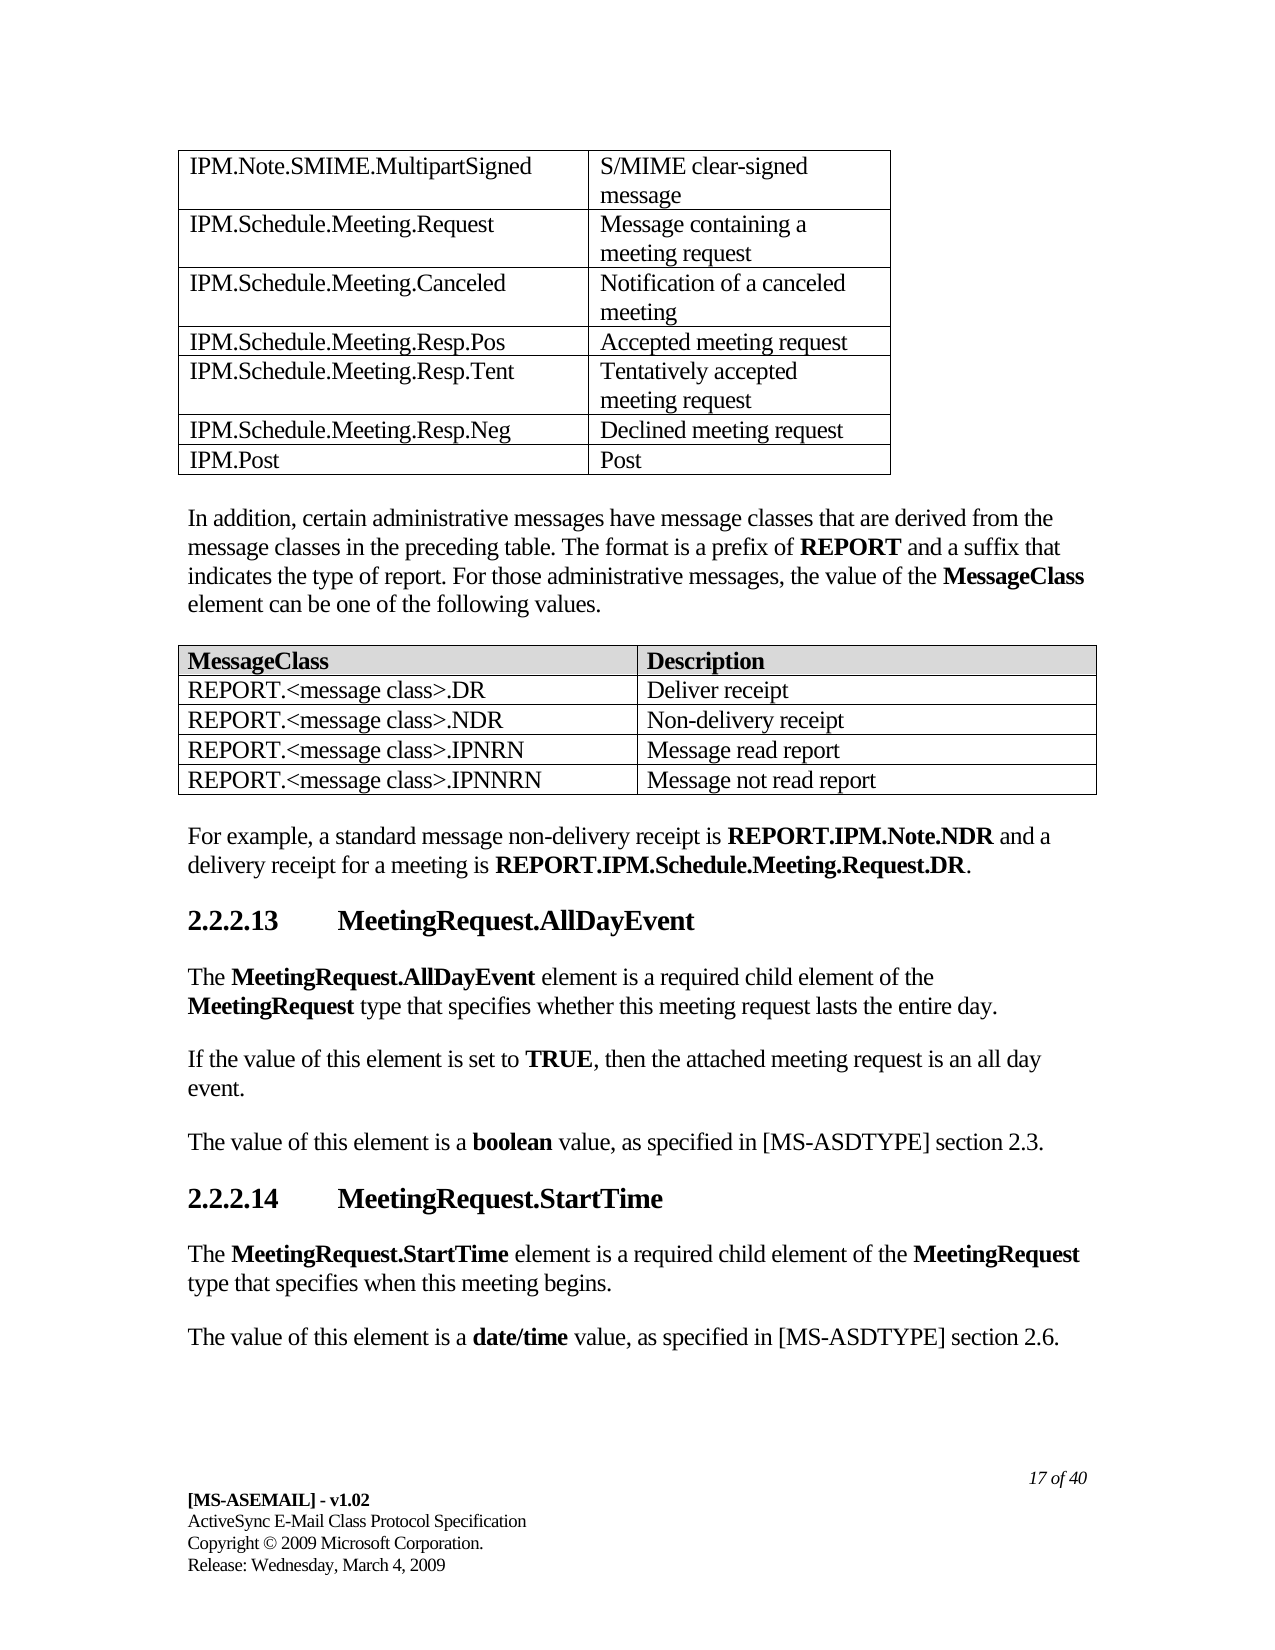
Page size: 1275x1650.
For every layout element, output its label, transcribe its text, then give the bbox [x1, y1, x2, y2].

table_cell S/MIME clear-signed message [589, 151, 890, 208]
text The value of this element is a date/time value, as specified in [MS-ASDTYPE] section 2.6. [187, 1322, 1087, 1351]
table_cell IPM.Schedule.Meeting.Resp.Neg [179, 415, 588, 444]
table_header MessageClass [179, 646, 637, 674]
text The value of this element is a boolean value, as specified in [MS-ASDTYPE] section 2.3. [187, 1127, 1087, 1156]
table_cell REPORT.<message class>.DR [179, 676, 637, 704]
table_cell IPM.Post [179, 445, 588, 473]
table_cell Message read report [638, 735, 1096, 764]
table_cell IPM.Schedule.Meeting.Resp.Tent [179, 356, 588, 414]
table_cell Message containing a meeting request [589, 210, 890, 267]
text The MeetingRequest.StartTime element is a required child element of the MeetingRequest type that specifies when this meeting begins. [187, 1239, 1087, 1297]
text The MeetingRequest.AllDayEvent element is a required child element of the MeetingRequest type that specifies whether this meeting request lasts the entire day. [187, 962, 1087, 1019]
table_cell Post [589, 445, 890, 473]
text For example, a standard message non-delivery receipt is REPORT.IPM.Note.NDR and a delivery receipt for a meeting is REPORT.IPM.Schedule.Meeting.Request.DR. [187, 821, 1087, 878]
table_cell REPORT.<message class>.IPNNRN [179, 765, 637, 794]
table_cell Tentatively accepted meeting request [589, 356, 890, 414]
table_cell IPM.Schedule.Meeting.Resp.Pos [179, 327, 588, 355]
table_cell Message not read report [638, 765, 1096, 794]
subtitle MeetingRequest.StartTime [187, 1181, 1087, 1214]
table_cell IPM.Schedule.Meeting.Request [179, 210, 588, 267]
table_cell IPM.Schedule.Meeting.Canceled [179, 268, 588, 326]
table_cell Deliver receipt [638, 676, 1096, 704]
table_cell REPORT.<message class>.NDR [179, 705, 637, 734]
text In addition, certain administrative messages have message classes that are derived from the message classes in the preceding table. The format is a prefix of REPORT and a suffix that indicates the type of report. For those administrative messages, the value of the MessageClass element can be one of the following values. [187, 503, 1087, 618]
table_cell REPORT.<message class>.IPNRN [179, 735, 637, 764]
table_cell Non-delivery receipt [638, 705, 1096, 734]
table_cell Notification of a canceled meeting [589, 268, 890, 326]
table_cell IPM.Note.SMIME.MultipartSigned [179, 151, 588, 208]
table_cell Declined meeting request [589, 415, 890, 444]
table_cell Accepted meeting request [589, 327, 890, 355]
table_header Description [638, 646, 1096, 674]
text If the value of this element is set to TRUE, then the attached meeting request is an all day event. [187, 1044, 1087, 1102]
subtitle MeetingRequest.AllDayEvent [187, 903, 1087, 937]
